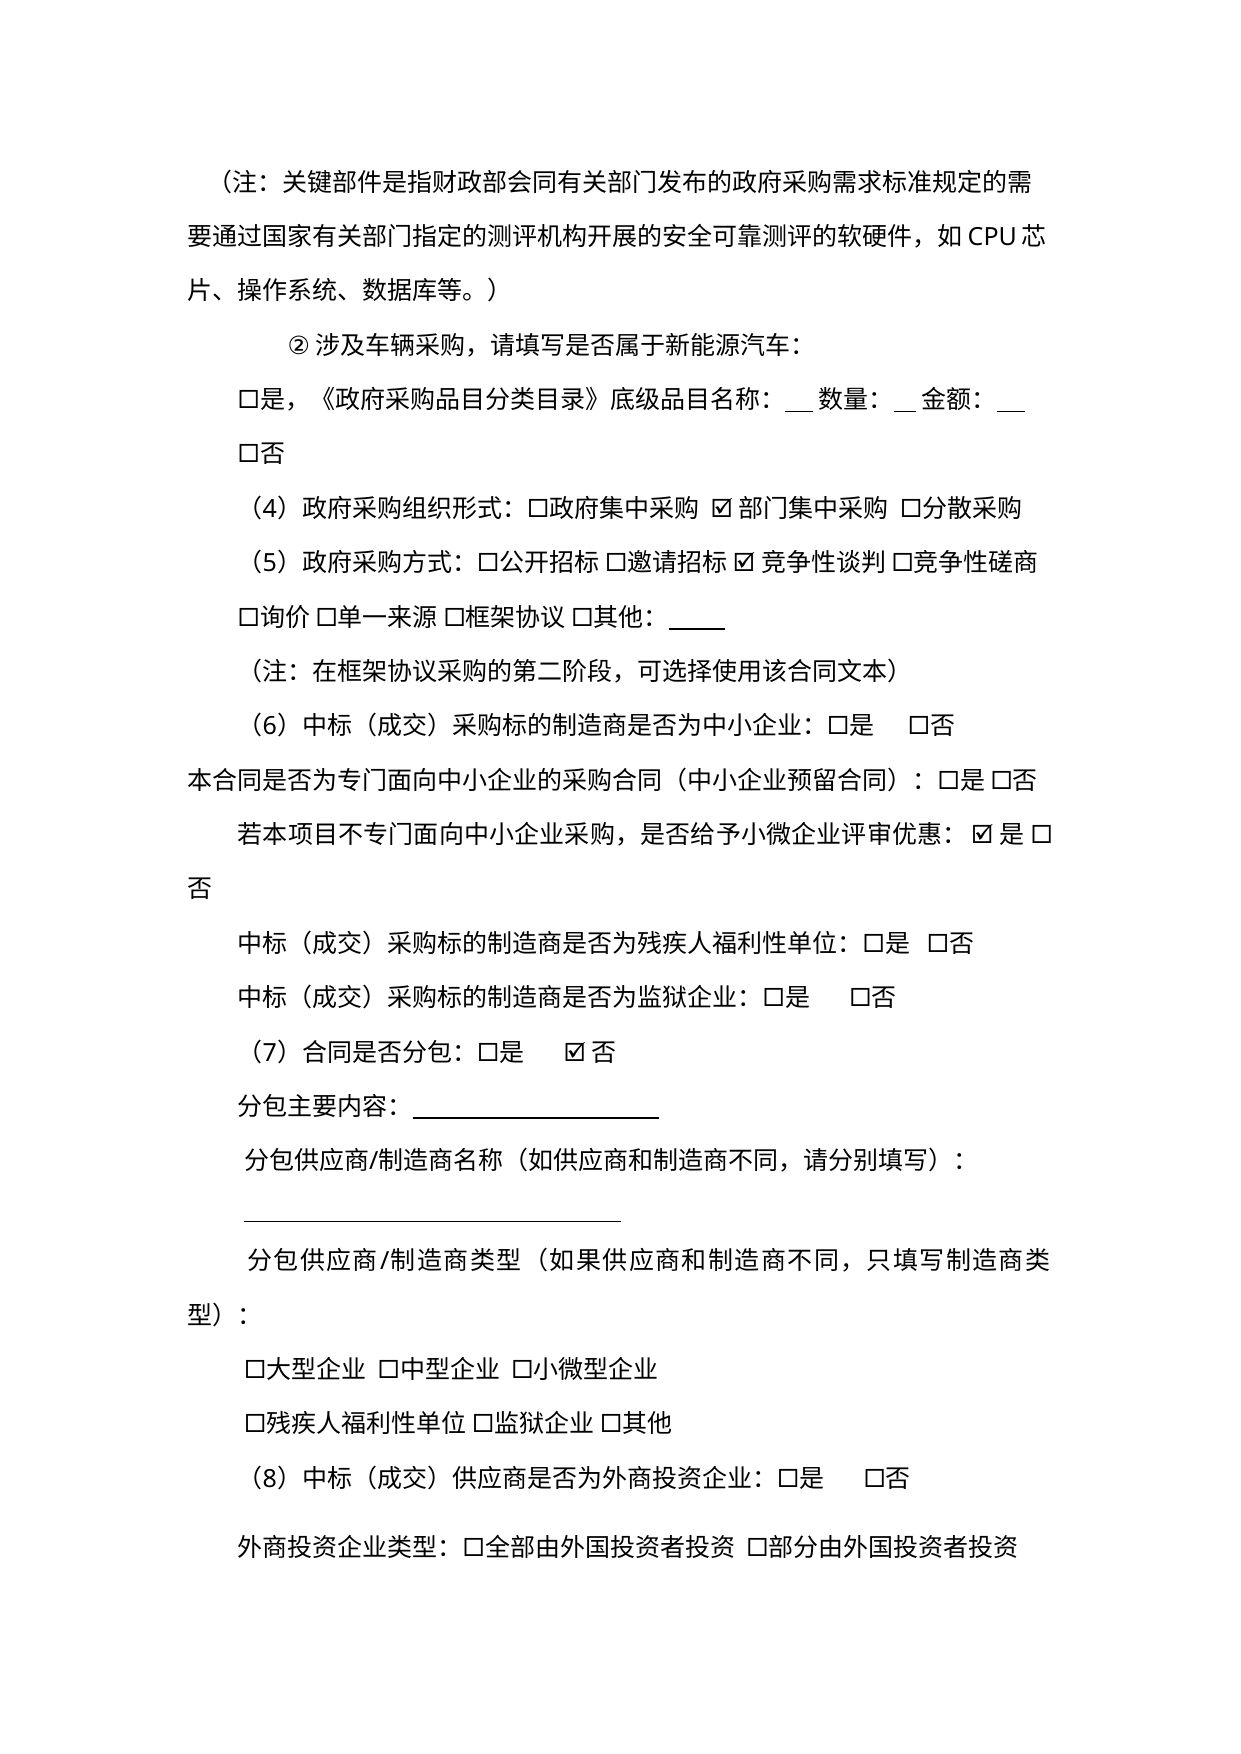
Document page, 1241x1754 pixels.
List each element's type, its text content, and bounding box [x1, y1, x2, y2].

list 本合同是否为专门面向中小企业的采购合同（中小企业预留合同）：是 否 [187, 760, 1053, 796]
list （4）政府采购组织形式：政府集中采购 部门集中采购 分散采购 [187, 488, 1053, 524]
text 分包主要内容： [187, 1086, 1053, 1123]
list 若本项目不专门面向中小企业采购，是否给予小微企业评审优惠：是 否 [187, 814, 1053, 905]
list （注：关键部件是指财政部会同有关部门发布的政府采购需求标准规定的需要通过国家有关部门指定的测评机构开展的安全可靠测评的软硬件，如CPU芯片、操作系统、数据库等。） [187, 162, 1053, 307]
list （注：在框架协议采购的第二阶段，可选择使用该合同文本） [187, 651, 1053, 688]
list 中标（成交）采购标的制造商是否为监狱企业：是 否 [187, 978, 1053, 1014]
list （6）中标（成交）采购标的制造商是否为中小企业：是 否 [187, 706, 1053, 742]
text 分包供应商/制造商类型（如果供应商和制造商不同，只填写制造商类型）： [187, 1241, 1053, 1331]
list （8）中标（成交）供应商是否为外商投资企业：是 否 [187, 1458, 1053, 1494]
text 外商投资企业类型：全部由外国投资者投资 部分由外国投资者投资 [187, 1513, 1053, 1578]
list 中标（成交）采购标的制造商是否为残疾人福利性单位：是 否 [187, 923, 1053, 959]
text 分包供应商/制造商名称（如供应商和制造商不同，请分别填写）： [187, 1141, 1053, 1177]
list （5）政府采购方式：公开招标 邀请招标 竞争性谈判 竞争性磋商 [187, 543, 1053, 579]
list 是，《政府采购品目分类目录》底级品目名称： 数量： 金额： [187, 379, 1053, 416]
list （7）合同是否分包：是 否 [187, 1032, 1053, 1068]
list ②涉及车辆采购，请填写是否属于新能源汽车： [187, 325, 1053, 361]
list 询价 单一来源 框架协议 其他： [187, 597, 1053, 633]
text 残疾人福利性单位 监狱企业 其他 [187, 1404, 1053, 1440]
list 否 [187, 434, 1053, 470]
text 大型企业 中型企业 小微型企业 [187, 1349, 1053, 1386]
